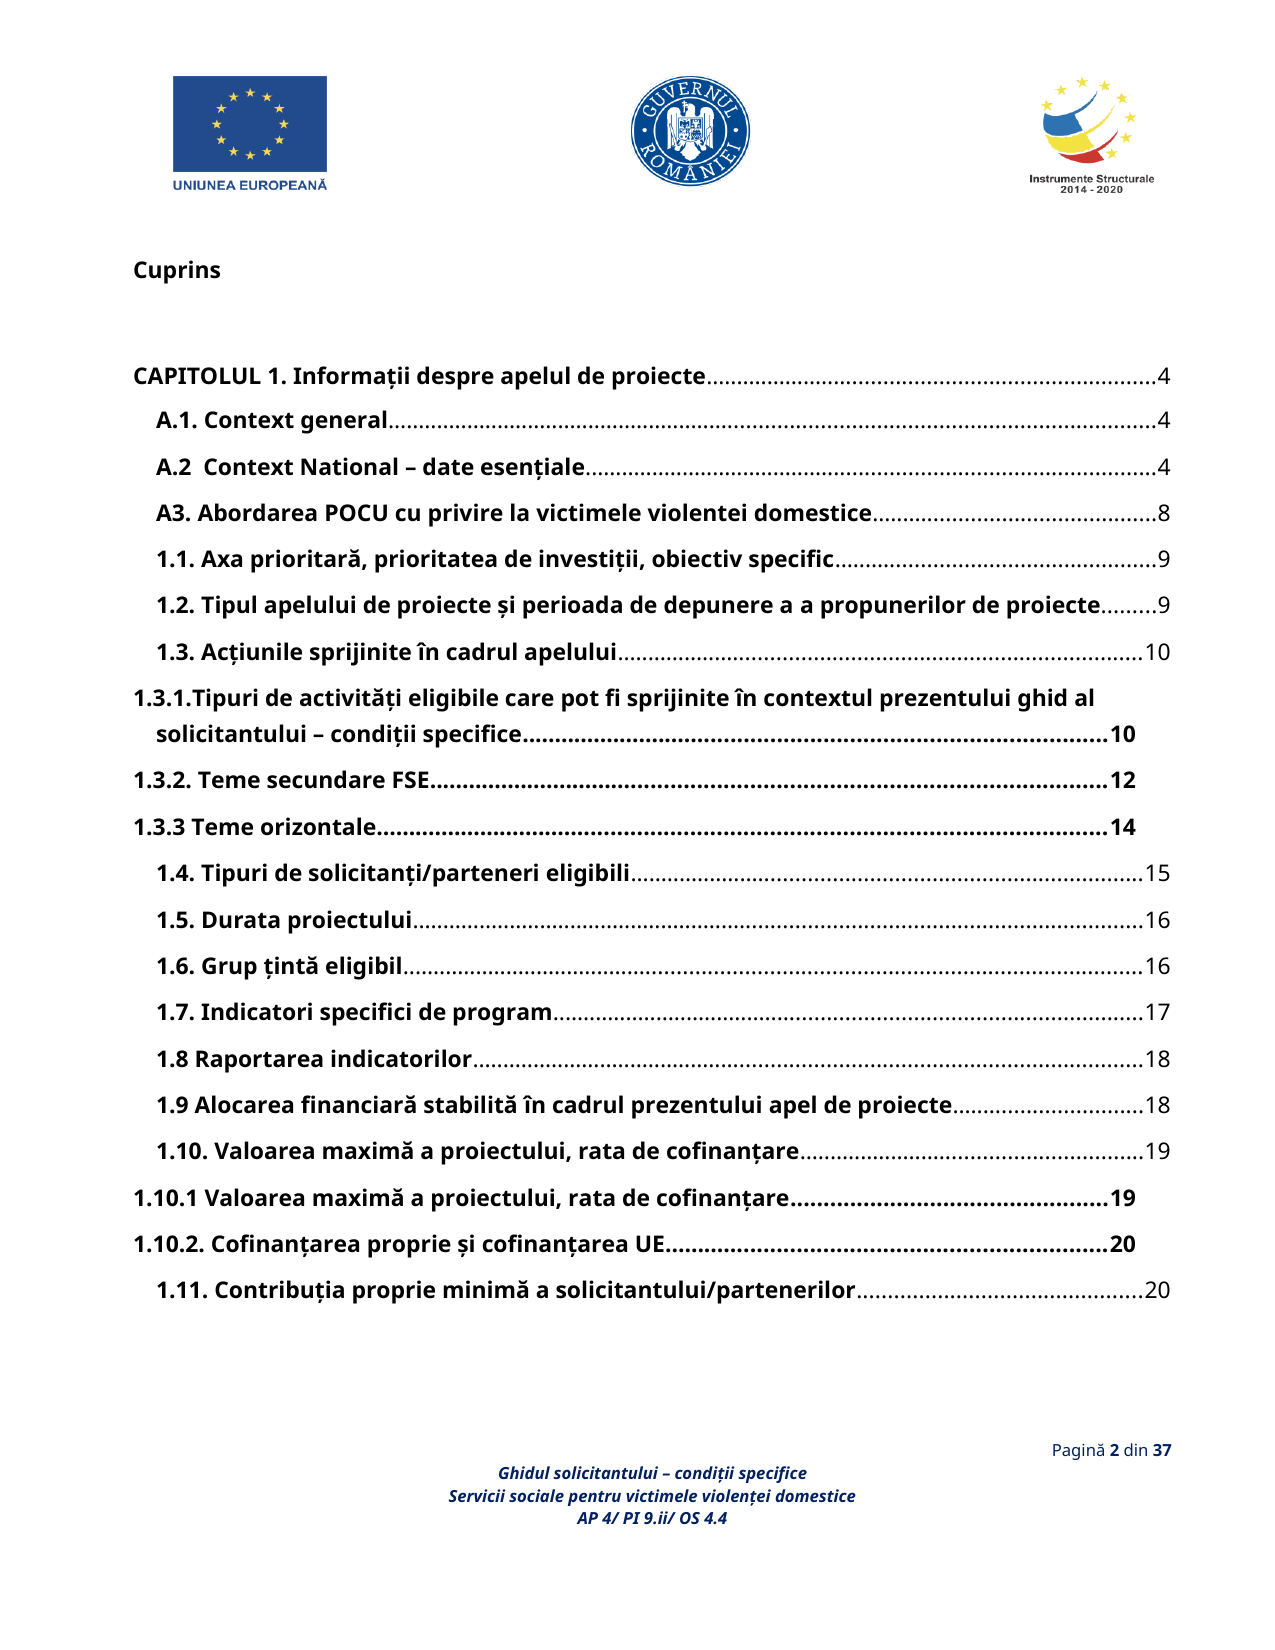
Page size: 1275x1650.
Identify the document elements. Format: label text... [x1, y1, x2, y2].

picture [629, 74, 751, 187]
text Cuprins [133, 254, 1172, 286]
picture [173, 76, 327, 190]
picture [1030, 76, 1154, 193]
